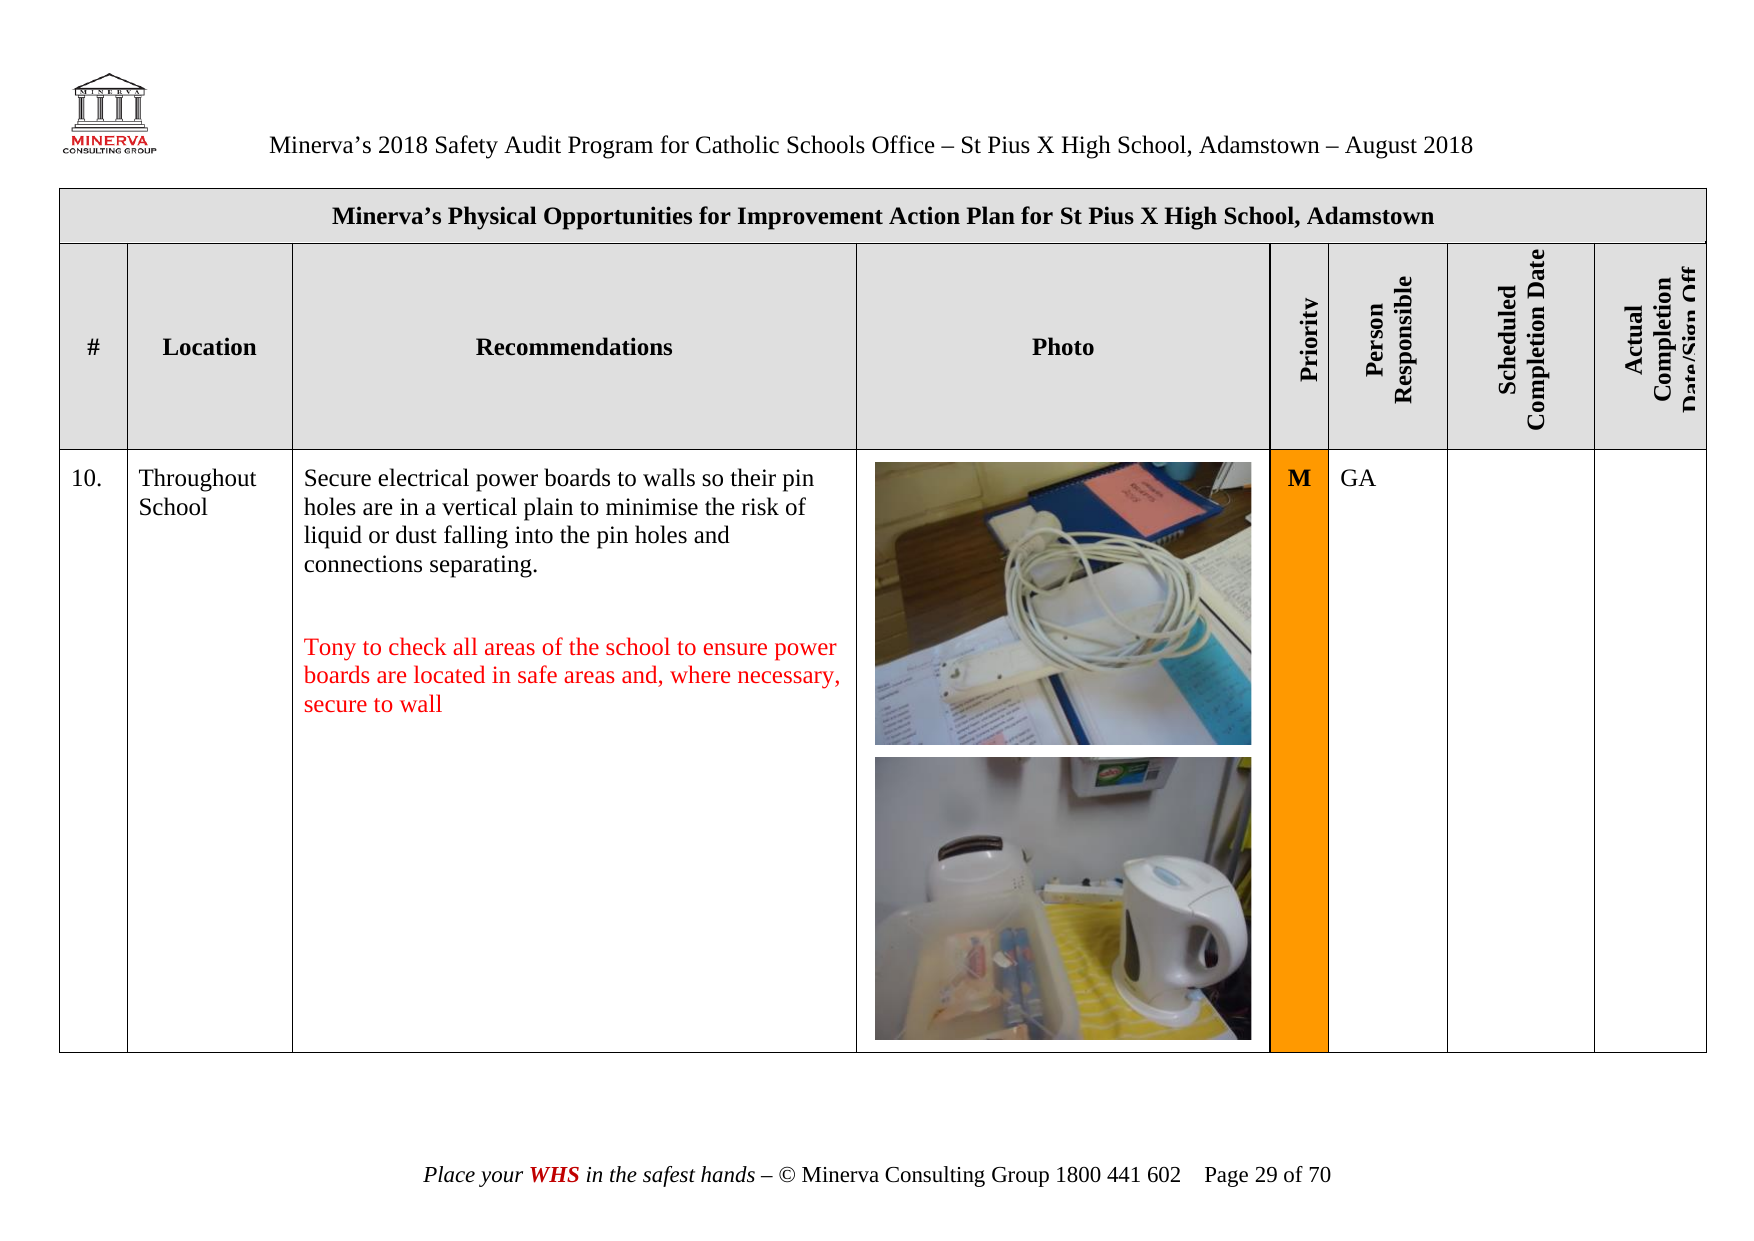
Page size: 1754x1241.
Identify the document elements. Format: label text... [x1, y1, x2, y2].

picture [875, 462, 1252, 745]
table_cell # [60, 244, 127, 449]
table_cell Photo [857, 244, 1269, 449]
table_cell Secure electrical power boards to walls so their pin holes are in a vertical plain to minimise the risk of liquid or dust falling into the pin holes and connections separating. Tony to check all areas of the school to ensure power boards are located in safe areas and, where necessary, secure to wall [293, 450, 856, 1052]
table_cell M [1271, 450, 1328, 1052]
picture [875, 757, 1252, 1040]
table_cell [857, 450, 1269, 1052]
table_cell Location [128, 244, 292, 449]
table_cell Recommendations [293, 244, 856, 449]
table_header Minerva’s Physical Opportunities for Improvement Action Plan for St Pius X High School, Adamstown [60, 189, 1706, 242]
table_cell Throughout School [128, 450, 292, 1052]
table_cell Actual Completion Date/Sign Off [1595, 244, 1706, 449]
table_cell [60, 450, 127, 1052]
table_cell Person Responsible [1329, 244, 1447, 449]
table_cell [1595, 450, 1706, 1052]
table_cell Scheduled Completion Date [1448, 244, 1594, 449]
table_cell GA [1329, 450, 1447, 1052]
table_cell [1448, 450, 1594, 1052]
table_cell Priority [1271, 244, 1328, 449]
picture [59, 73, 159, 154]
